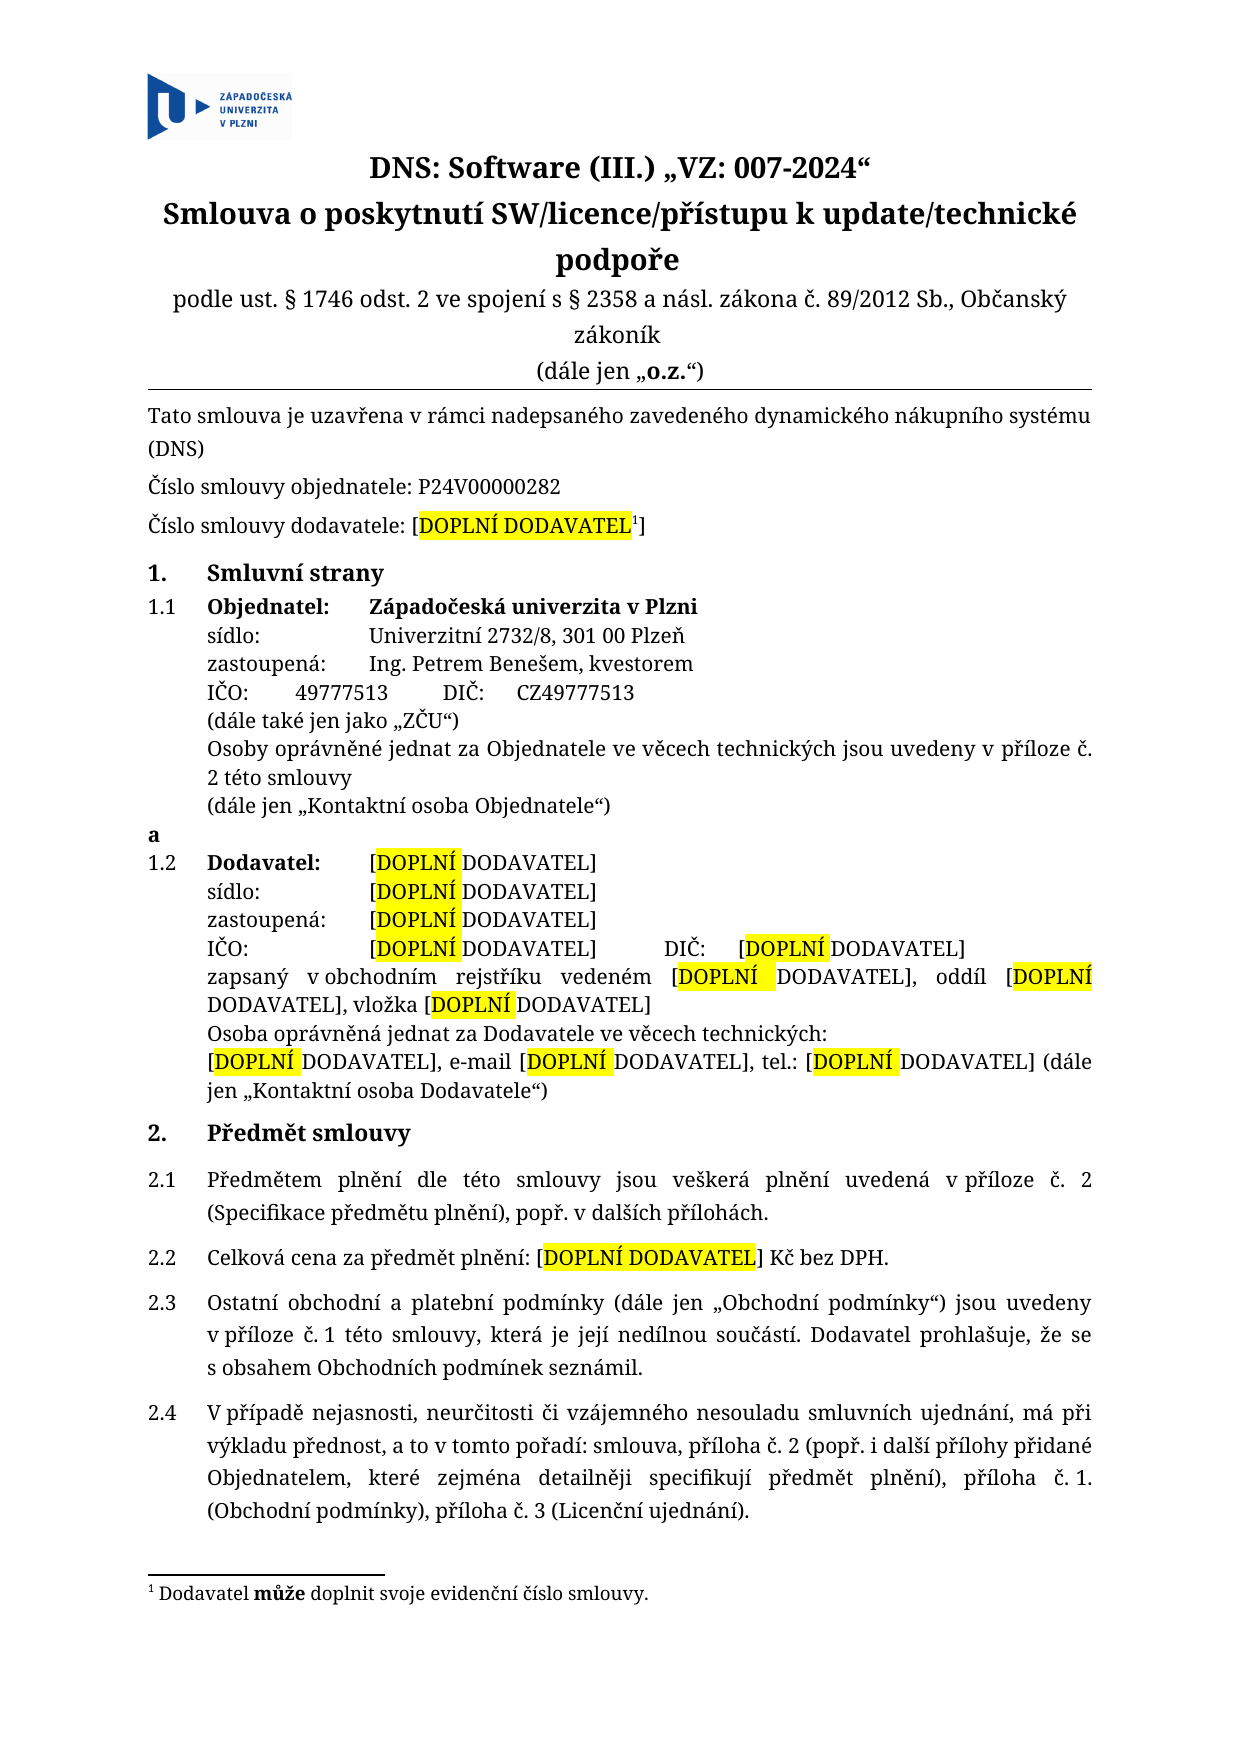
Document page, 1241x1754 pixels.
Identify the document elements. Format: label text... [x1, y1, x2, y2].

text sídlo: [DOPLNÍ DODAVATEL] [462, 877, 1092, 905]
text sídlo: [DOPLNÍ DODAVATEL] [207, 877, 376, 905]
text Číslo smlouvy objednatele: P24V00000282 [148, 472, 1092, 501]
list Dodavatel: [DOPLNÍ DODAVATEL] [462, 848, 1092, 877]
picture [147, 73, 292, 140]
text IČO: [DOPLNÍ DODAVATEL] DIČ: [DOPLNÍ DODAVATEL] [462, 934, 745, 962]
text Osoby oprávněné jednat za Objednatele ve věcech technických jsou uvedeny v příloze č. 2 této smlouvy [207, 734, 1092, 791]
text Osoba oprávněná jednat za Dodavatele ve věcech technických: [207, 1019, 1092, 1047]
text zastoupená: Ing. Petrem Benešem, kvestorem [207, 649, 1092, 678]
text sídlo: Univerzitní 2732/8, 301 00 Plzeň [207, 621, 1092, 649]
text [DOPLNÍ DODAVATEL], e-mail [DOPLNÍ DODAVATEL], tel.: [DOPLNÍ DODAVATEL] (dále jen „Kontaktní osoba Dodavatele“) [207, 1047, 1092, 1104]
text IČO: [DOPLNÍ DODAVATEL] DIČ: [DOPLNÍ DODAVATEL] [830, 934, 1092, 962]
text Číslo smlouvy dodavatele: [DOPLNÍ DODAVATEL] [148, 511, 419, 540]
text a [148, 820, 1092, 848]
text IČO: 49777513 DIČ: CZ49777513 [207, 678, 1092, 706]
list Dodavatel: [DOPLNÍ DODAVATEL] [148, 848, 376, 877]
text Číslo smlouvy dodavatele: [DOPLNÍ DODAVATEL] [632, 511, 1092, 540]
text Smlouva o poskytnutí SW/licence/přístupu k update/technické podpoře podle ust. § 1746 odst. 2 ve spojení s § 2358 a násl. zákona č. 89/2012 Sb., Občanský zákoník (dále jen „o.z.“) [148, 193, 1092, 389]
text zapsaný v obchodním rejstříku vedeném [DOPLNÍ DODAVATEL], oddíl [DOPLNÍ DODAVATEL], vložka [DOPLNÍ DODAVATEL] [207, 962, 1092, 1019]
list V případě nejasnosti, neurčitosti či vzájemného nesouladu smluvních ujednání, má při výkladu přednost, a to v tomto pořadí: smlouva, příloha č. 2 (popř. i další přílohy přidané Objednatelem, které zejména detailněji specifikují předmět plnění), příloha č. 1. (Obchodní podmínky), příloha č. 3 (Licenční ujednání). [148, 1398, 1092, 1524]
list Předmětem plnění dle této smlouvy jsou veškerá plnění uvedená v příloze č. 2 (Specifikace předmětu plnění), popř. v dalších přílohách. [148, 1165, 1092, 1226]
text DNS: Software (III.) „VZ: 007-2024“ [148, 148, 1092, 187]
text zastoupená: [DOPLNÍ DODAVATEL] [462, 905, 1092, 934]
text (dále také jen jako „ZČU“) [207, 706, 1092, 734]
text Tato smlouva je uzavřena v rámci nadepsaného zavedeného dynamického nákupního systému (DNS) [148, 401, 1092, 462]
text zastoupená: [DOPLNÍ DODAVATEL] [207, 905, 376, 934]
text IČO: [DOPLNÍ DODAVATEL] DIČ: [DOPLNÍ DODAVATEL] [207, 934, 376, 962]
list Celková cena za předmět plnění: [DOPLNÍ DODAVATEL] Kč bez DPH. [756, 1243, 1092, 1271]
text (dále jen „Kontaktní osoba Objednatele“) [207, 791, 1092, 820]
list Smluvní strany [148, 556, 1092, 588]
list Předmět smlouvy [148, 1117, 1092, 1148]
list Celková cena za předmět plnění: [DOPLNÍ DODAVATEL] Kč bez DPH. [148, 1243, 543, 1271]
list Objednatel: Západočeská univerzita v Plzni [148, 592, 1092, 621]
list Ostatní obchodní a platební podmínky (dále jen „Obchodní podmínky“) jsou uvedeny v příloze č. 1 této smlouvy, která je její nedílnou součástí. Dodavatel prohlašuje, že se s obsahem Obchodních podmínek seznámil. [148, 1288, 1092, 1382]
